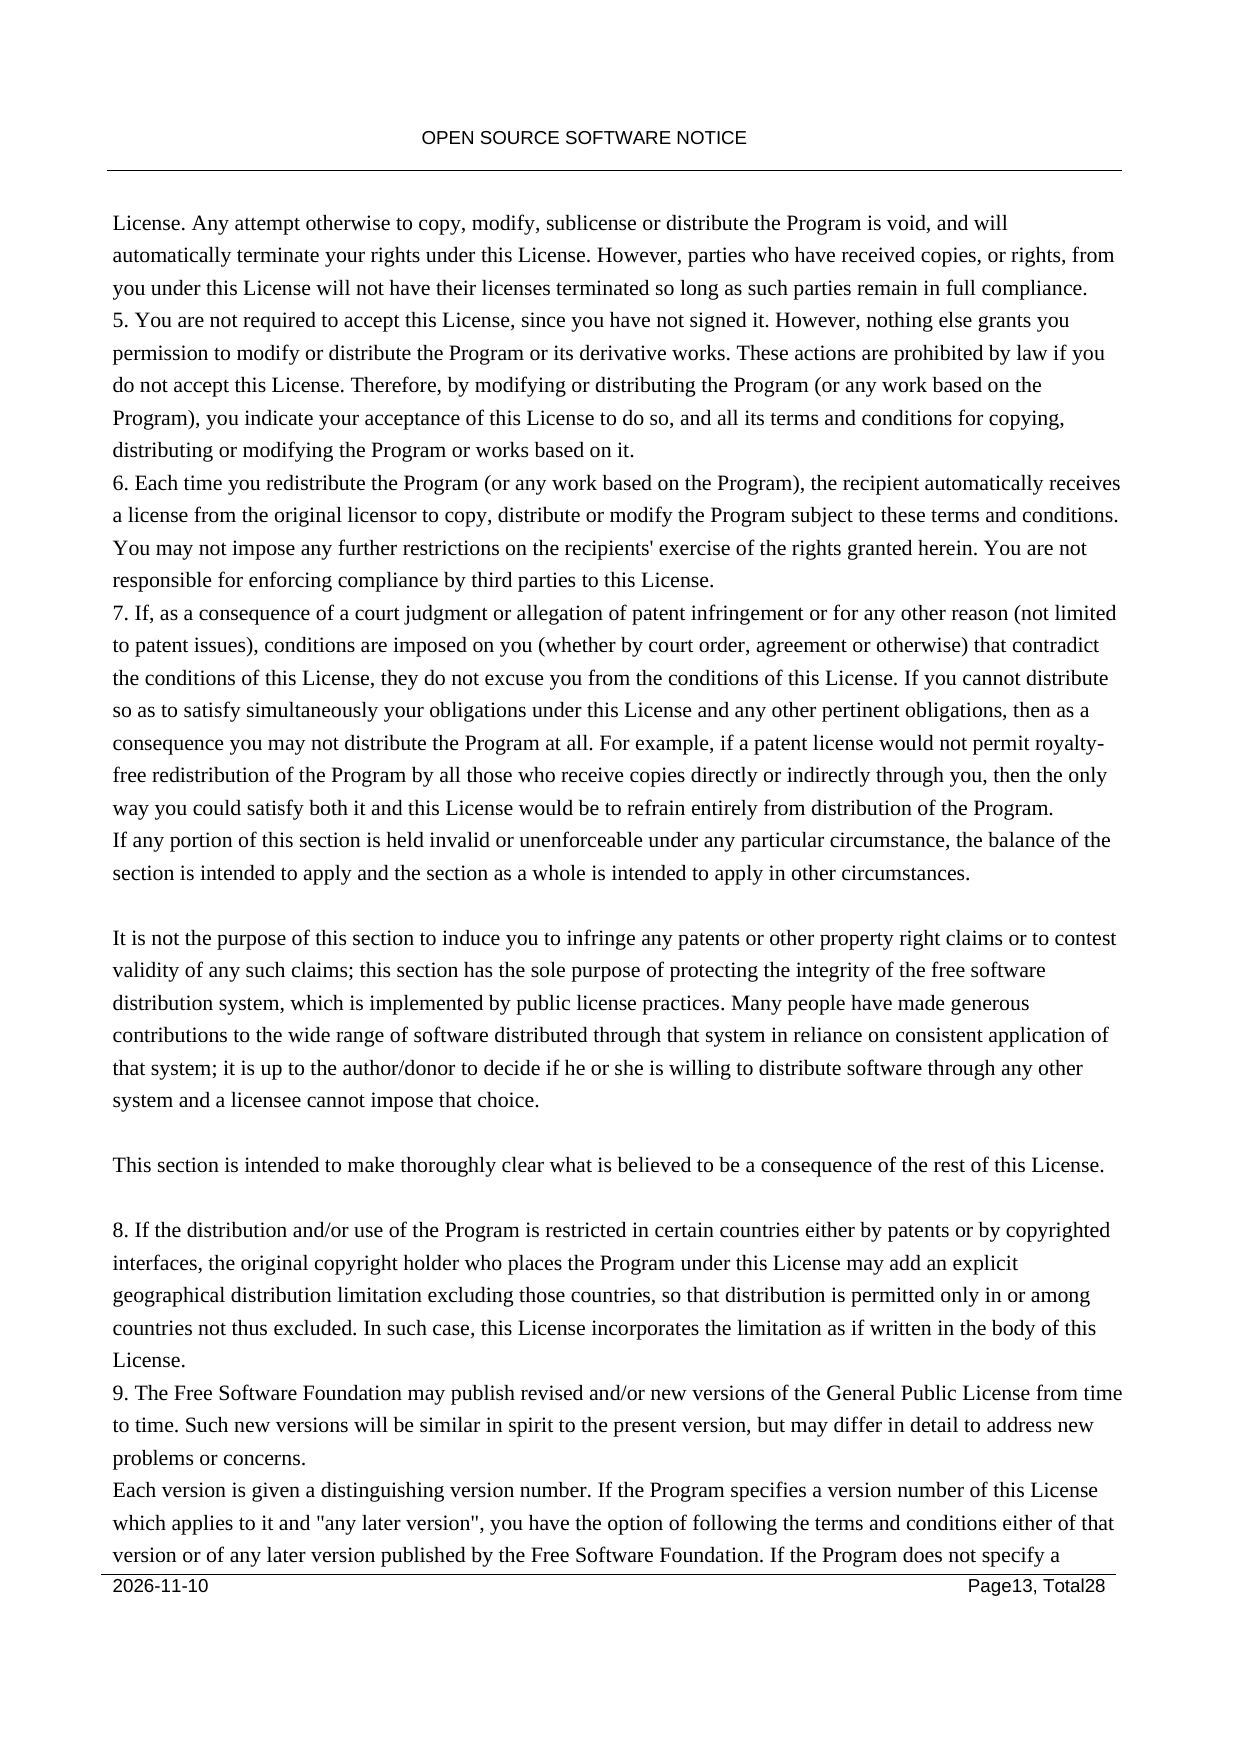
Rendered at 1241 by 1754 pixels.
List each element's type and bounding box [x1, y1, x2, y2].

text [112, 206, 1128, 1571]
